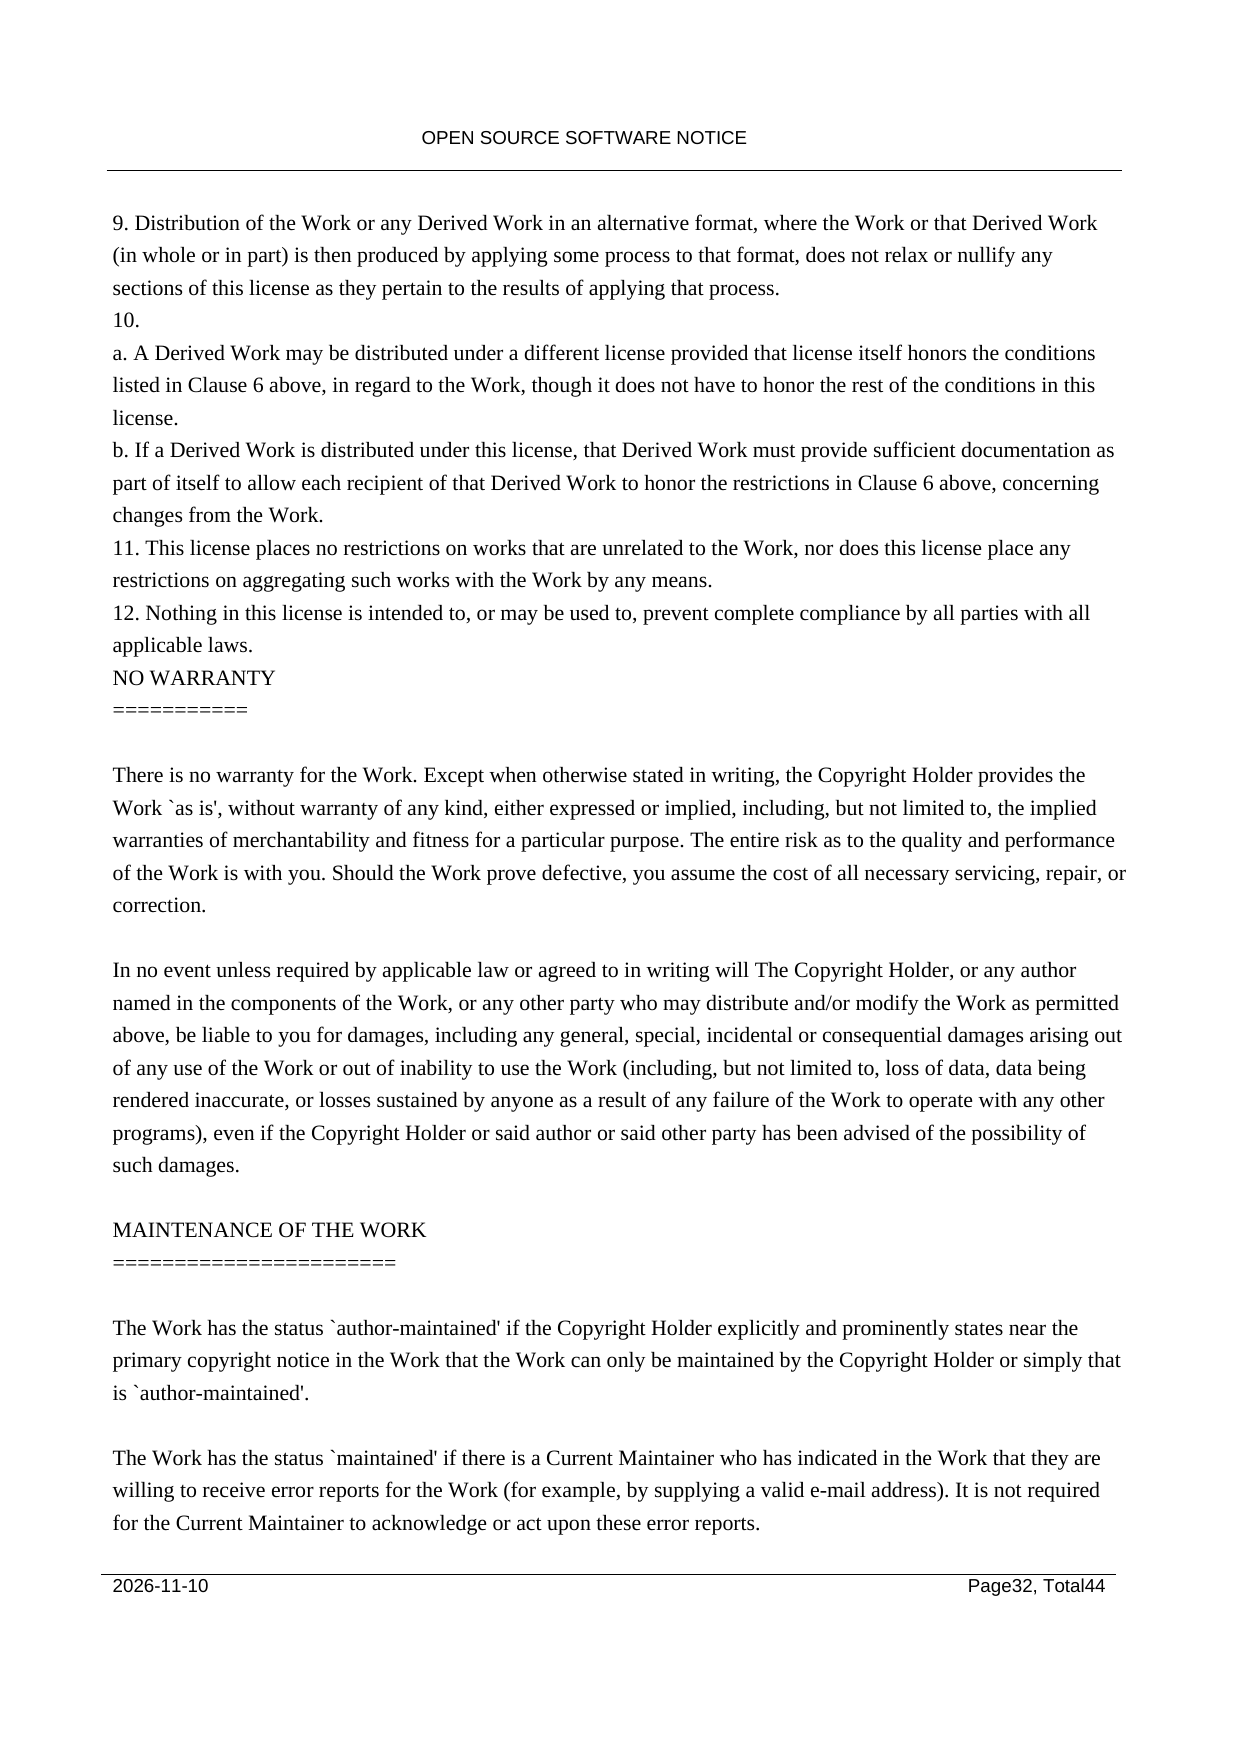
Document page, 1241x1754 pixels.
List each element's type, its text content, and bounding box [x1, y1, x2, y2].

text The Work has the status `maintained' if there is a Current Maintainer who has indicated in the Work that they are willing to receive error reports for the Work (for example, by supplying a valid e-mail address). It is not required for the Current Maintainer to acknowledge or act upon these error reports. [112, 1441, 1128, 1539]
text 9. Distribution of the Work or any Derived Work in an alternative format, where the Work or that Derived Work (in whole or in part) is then produced by applying some process to that format, does not relax or nullify any sections of this license as they pertain to the results of applying that process. [112, 206, 1128, 304]
text =========== [112, 694, 1128, 726]
text ======================= [112, 1246, 1128, 1279]
text MAINTENANCE OF THE WORK [112, 1214, 1128, 1246]
text b. If a Derived Work is distributed under this license, that Derived Work must provide sufficient documentation as part of itself to allow each recipient of that Derived Work to honor the restrictions in Clause 6 above, concerning changes from the Work. [112, 434, 1128, 531]
text 12. Nothing in this license is intended to, or may be used to, prevent complete compliance by all parties with all applicable laws. [112, 596, 1128, 661]
text 11. This license places no restrictions on works that are unrelated to the Work, nor does this license place any restrictions on aggregating such works with the Work by any means. [112, 531, 1128, 596]
text a. A Derived Work may be distributed under a different license provided that license itself honors the conditions listed in Clause 6 above, in regard to the Work, though it does not have to honor the rest of the conditions in this license. [112, 336, 1128, 434]
text 10. [112, 304, 1128, 336]
text In no event unless required by applicable law or agreed to in writing will The Copyright Holder, or any author named in the components of the Work, or any other party who may distribute and/or modify the Work as permitted above, be liable to you for damages, including any general, special, incidental or consequential damages arising out of any use of the Work or out of inability to use the Work (including, but not limited to, loss of data, data being rendered inaccurate, or losses sustained by anyone as a result of any failure of the Work to operate with any other programs), even if the Copyright Holder or said author or said other party has been advised of the possibility of such damages. [112, 954, 1128, 1181]
text NO WARRANTY [112, 661, 1128, 694]
text There is no warranty for the Work. Except when otherwise stated in writing, the Copyright Holder provides the Work `as is', without warranty of any kind, either expressed or implied, including, but not limited to, the implied warranties of merchantability and fitness for a particular purpose. The entire risk as to the quality and performance of the Work is with you. Should the Work prove defective, you assume the cost of all necessary servicing, repair, or correction. [112, 759, 1128, 921]
text The Work has the status `author-maintained' if the Copyright Holder explicitly and prominently states near the primary copyright notice in the Work that the Work can only be maintained by the Copyright Holder or simply that is `author-maintained'. [112, 1311, 1128, 1409]
